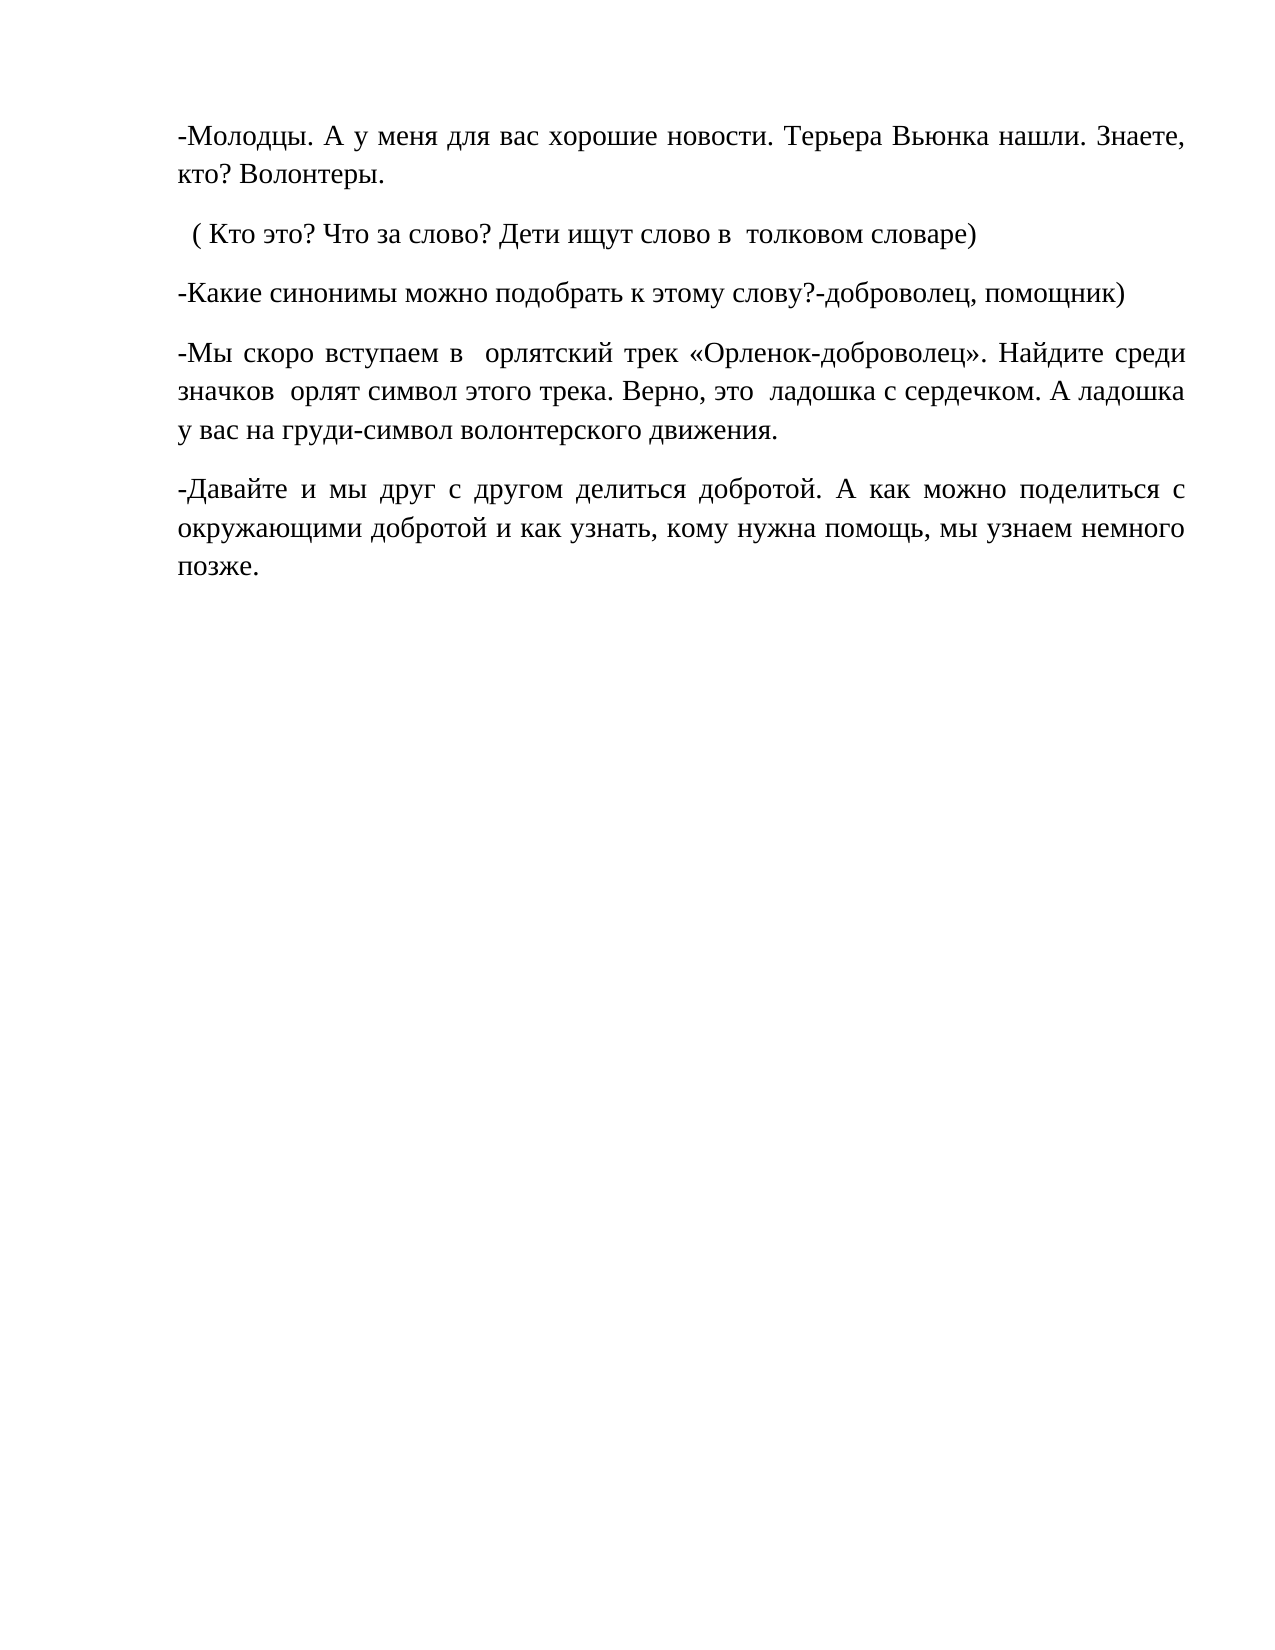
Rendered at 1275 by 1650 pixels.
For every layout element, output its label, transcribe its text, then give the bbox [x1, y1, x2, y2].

text -Какие синонимы можно подобрать к этому слову?-доброволец, помощник) [177, 275, 1186, 309]
text -Мы скоро вступаем в орлятский трек «Орленок-доброволец». Найдите среди значков орлят символ этого трека. Верно, это ладошка с сердечком. А ладошка у вас на груди-символ волонтерского движения. [177, 335, 1186, 445]
text -Молодцы. А у меня для вас хорошие новости. Терьера Вьюнка нашли. Знаете, кто? Волонтеры. [177, 118, 1186, 190]
text ( Кто это? Что за слово? Дети ищут слово в толковом словаре) [177, 216, 1186, 249]
text -Давайте и мы друг с другом делиться добротой. А как можно поделиться с окружающими добротой и как узнать, кому нужна помощь, мы узнаем немного позже. [177, 471, 1186, 582]
